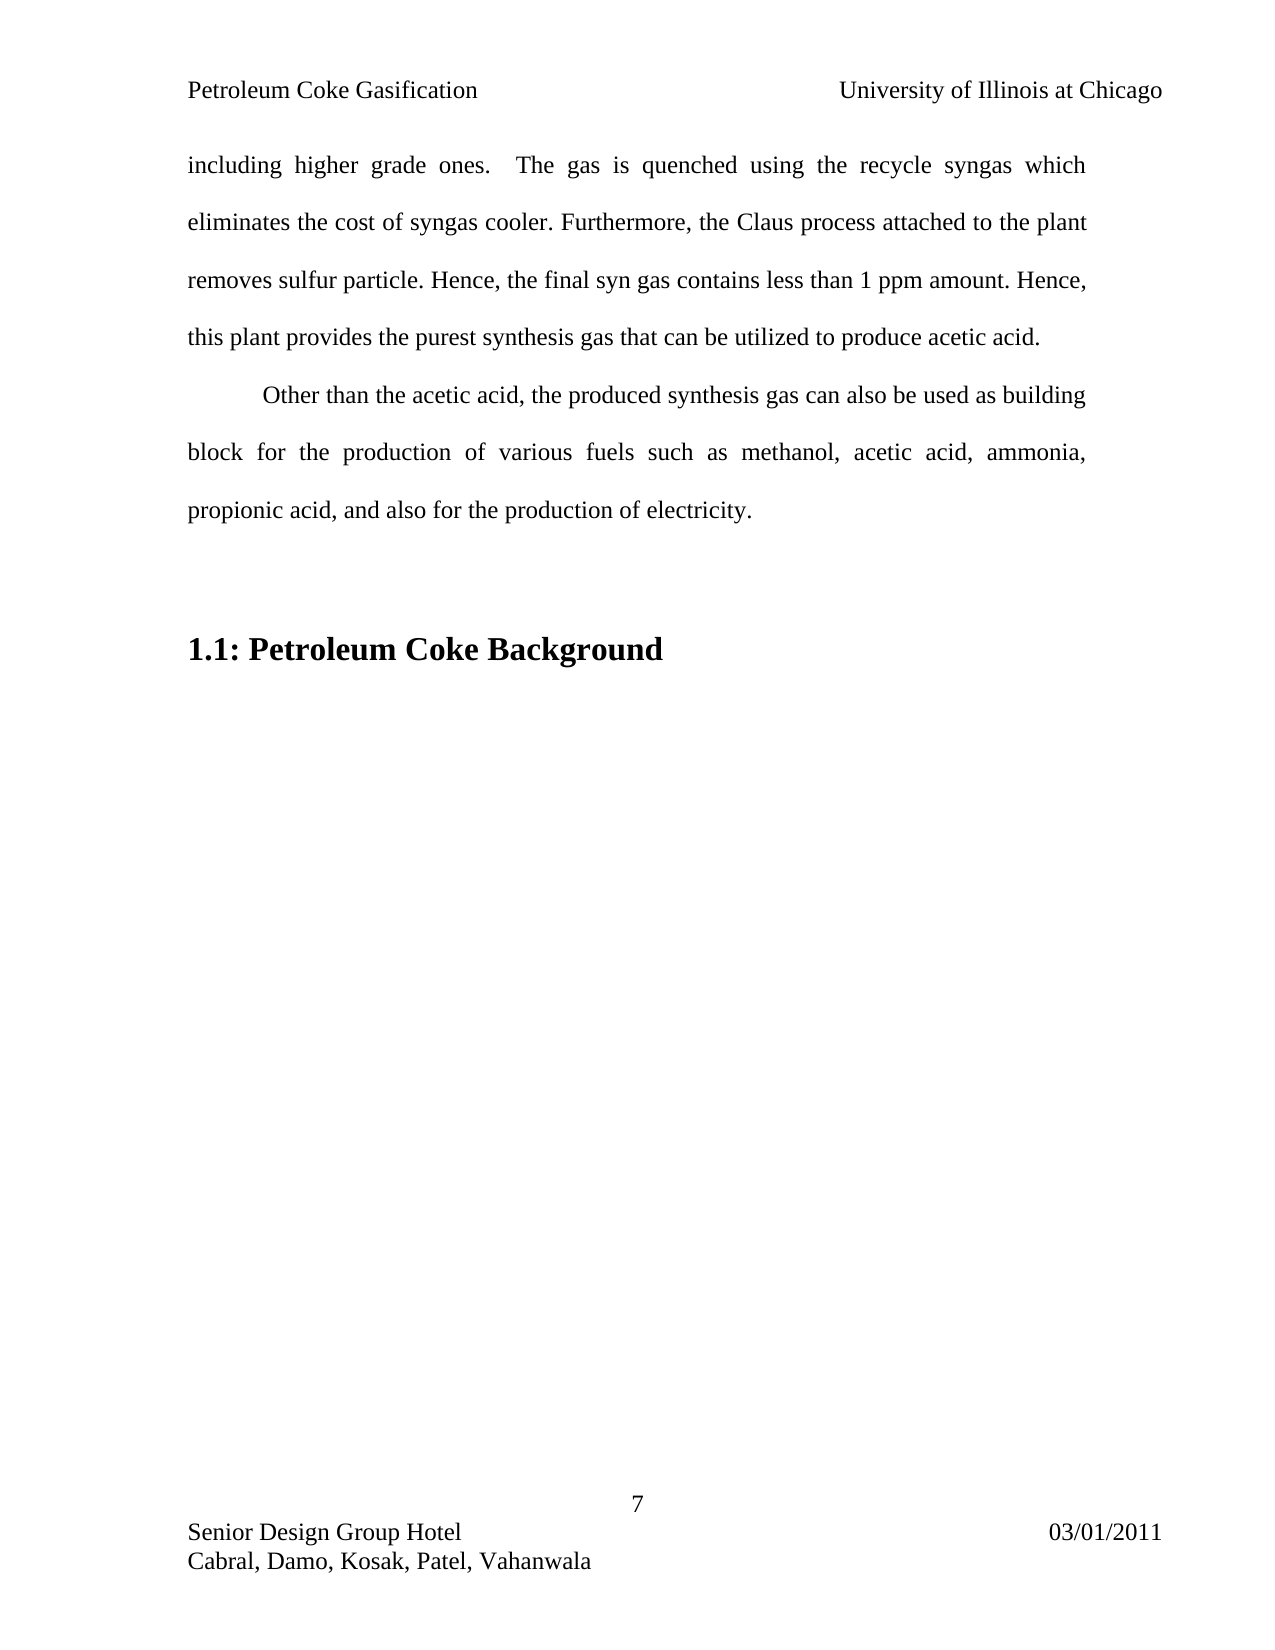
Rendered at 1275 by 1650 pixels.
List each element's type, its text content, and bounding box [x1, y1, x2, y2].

text Other than the acetic acid, the produced synthesis gas can also be used as building block for the production of various fuels such as methanol, acetic acid, ammonia, propionic acid, and also for the production of electricity. [187, 380, 1087, 524]
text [187, 150, 1087, 351]
text 1.1: Petroleum Coke Background [187, 629, 1087, 667]
